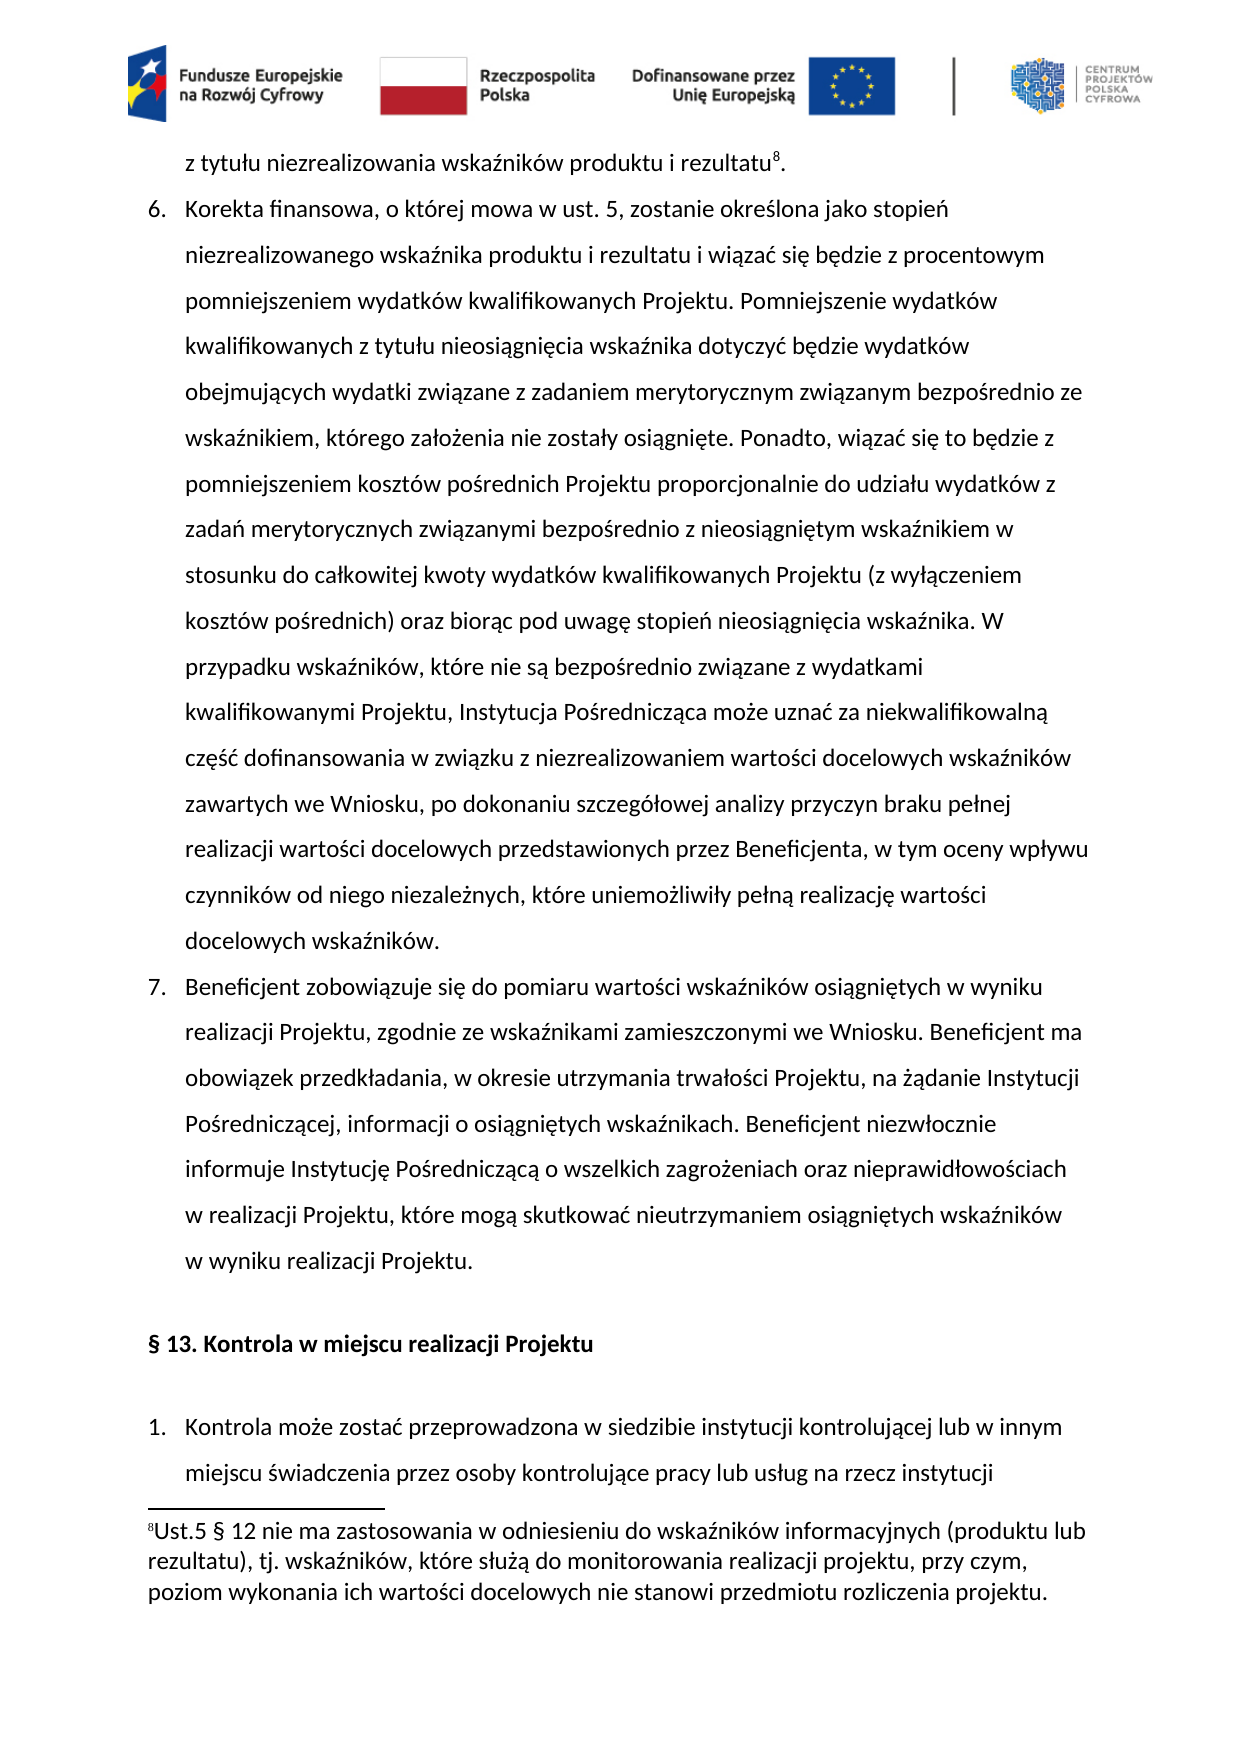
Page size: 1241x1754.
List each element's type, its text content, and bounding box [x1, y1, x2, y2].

list Korekta finansowa, o której mowa w ust. 5, zostanie określona jako stopień niezrealizowanego wskaźnika produktu i rezultatu i wiązać się będzie z procentowym pomniejszeniem wydatków kwalifikowanych Projektu. Pomniejszenie wydatków kwalifikowanych z tytułu nieosiągnięcia wskaźnika dotyczyć będzie wydatków obejmujących wydatki związane z zadaniem merytorycznym związanym bezpośrednio ze wskaźnikiem, którego założenia nie zostały osiągnięte. Ponadto, wiązać się to będzie z pomniejszeniem kosztów pośrednich Projektu proporcjonalnie do udziału wydatków z zadań merytorycznych związanymi bezpośrednio z nieosiągniętym wskaźnikiem w stosunku do całkowitej kwoty wydatków kwalifikowanych Projektu (z wyłączeniem kosztów pośrednich) oraz biorąc pod uwagę stopień nieosiągnięcia wskaźnika. W przypadku wskaźników, które nie są bezpośrednio związane z wydatkami kwalifikowanymi Projektu, Instytucja Pośrednicząca może uznać za niekwalifikowalną część dofinansowania w związku z niezrealizowaniem wartości docelowych wskaźników zawartych we Wniosku, po dokonaniu szczegółowej analizy przyczyn braku pełnej realizacji wartości docelowych przedstawionych przez Beneficjenta, w tym oceny wpływu czynników od niego niezależnych, które uniemożliwiły pełną realizację wartości docelowych wskaźników. [148, 193, 1093, 956]
subtitle § 13. Kontrola w miejscu realizacji Projektu [148, 1328, 1093, 1359]
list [148, 148, 1093, 178]
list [148, 1412, 1093, 1488]
picture [128, 45, 1153, 122]
list Beneficjent zobowiązuje się do pomiaru wartości wskaźników osiągniętych w wyniku realizacji Projektu, zgodnie ze wskaźnikami zamieszczonymi we Wniosku. Beneficjent ma obowiązek przedkładania, w okresie utrzymania trwałości Projektu, na żądanie Instytucji Pośredniczącej, informacji o osiągniętych wskaźnikach. Beneficjent niezwłocznie informuje Instytucję Pośredniczącą o wszelkich zagrożeniach oraz nieprawidłowościach w realizacji Projektu, które mogą skutkować nieutrzymaniem osiągniętych wskaźników w wyniku realizacji Projektu. [148, 971, 1093, 1276]
